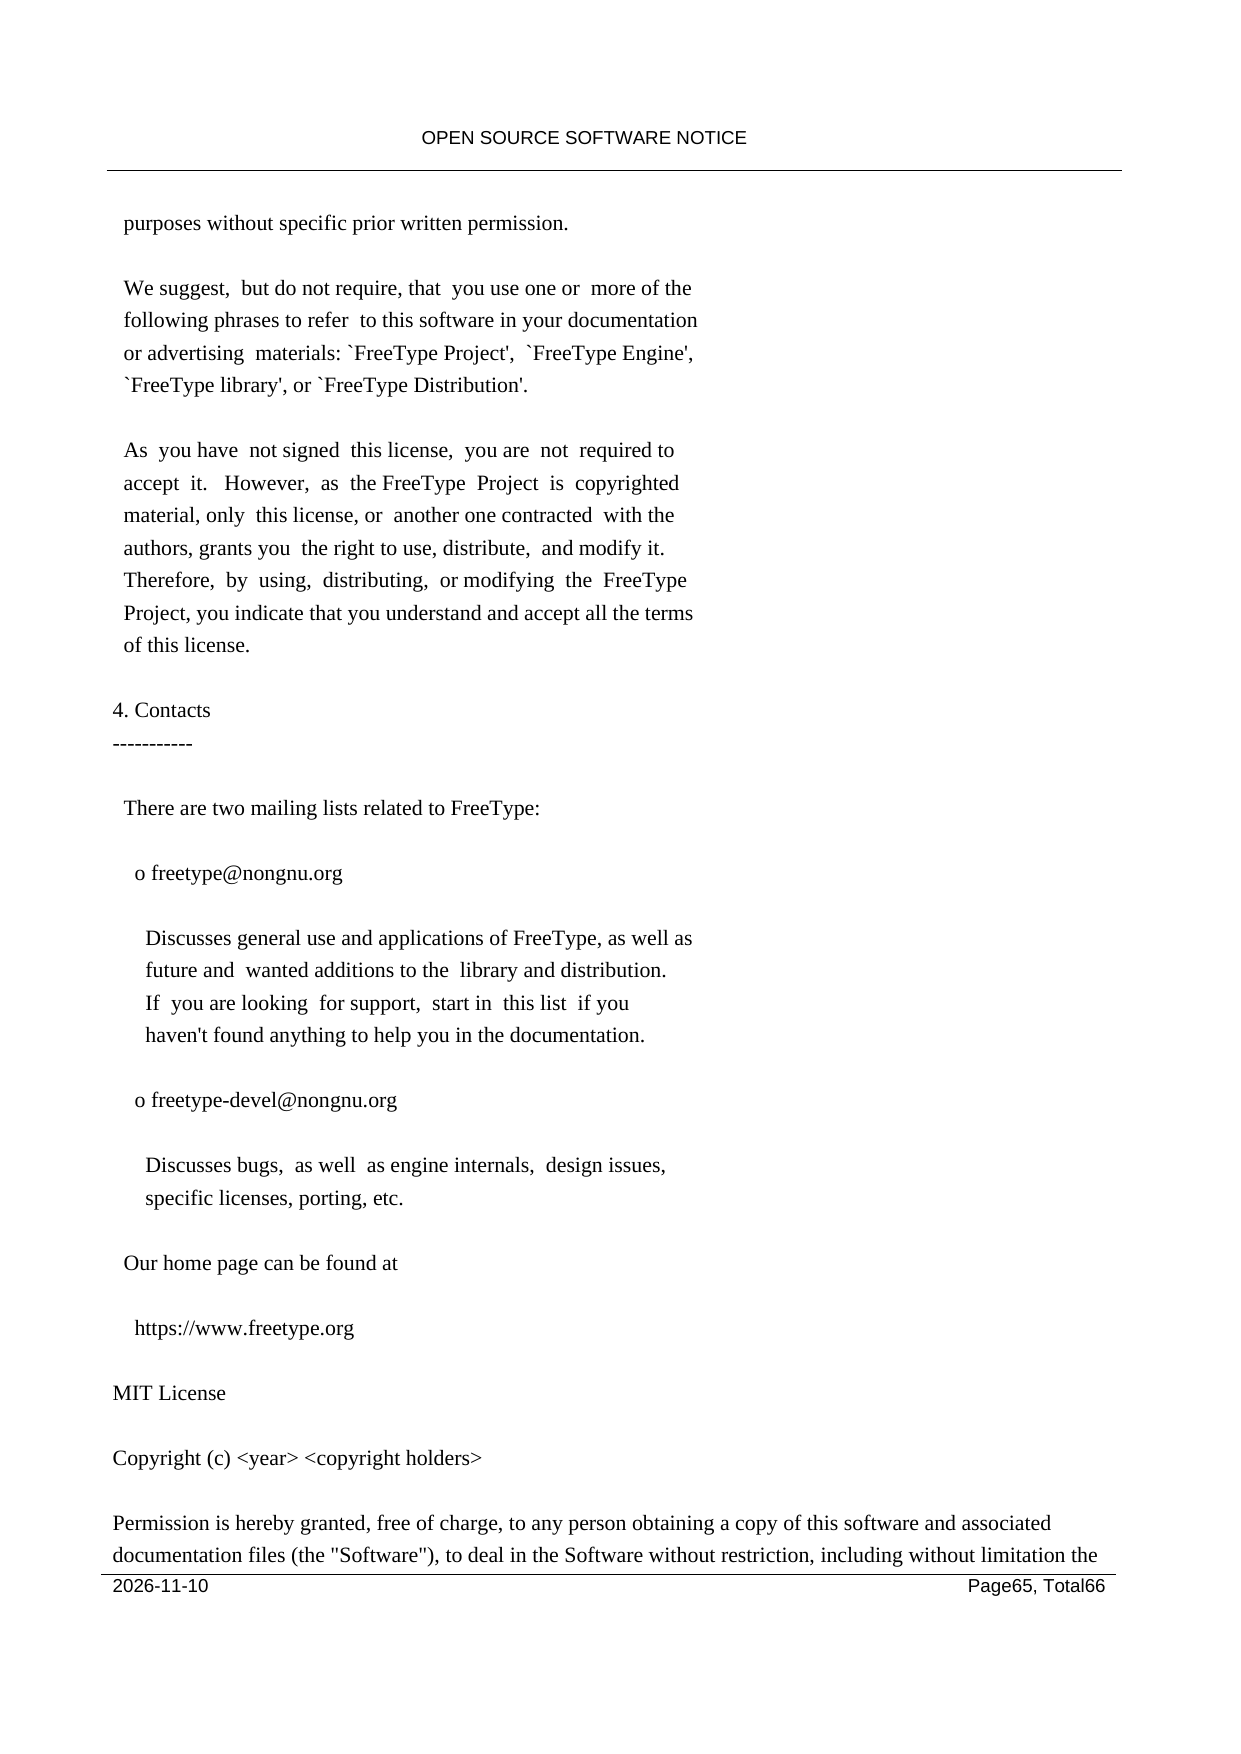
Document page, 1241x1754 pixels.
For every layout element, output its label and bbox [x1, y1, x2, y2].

text [112, 206, 1128, 1571]
